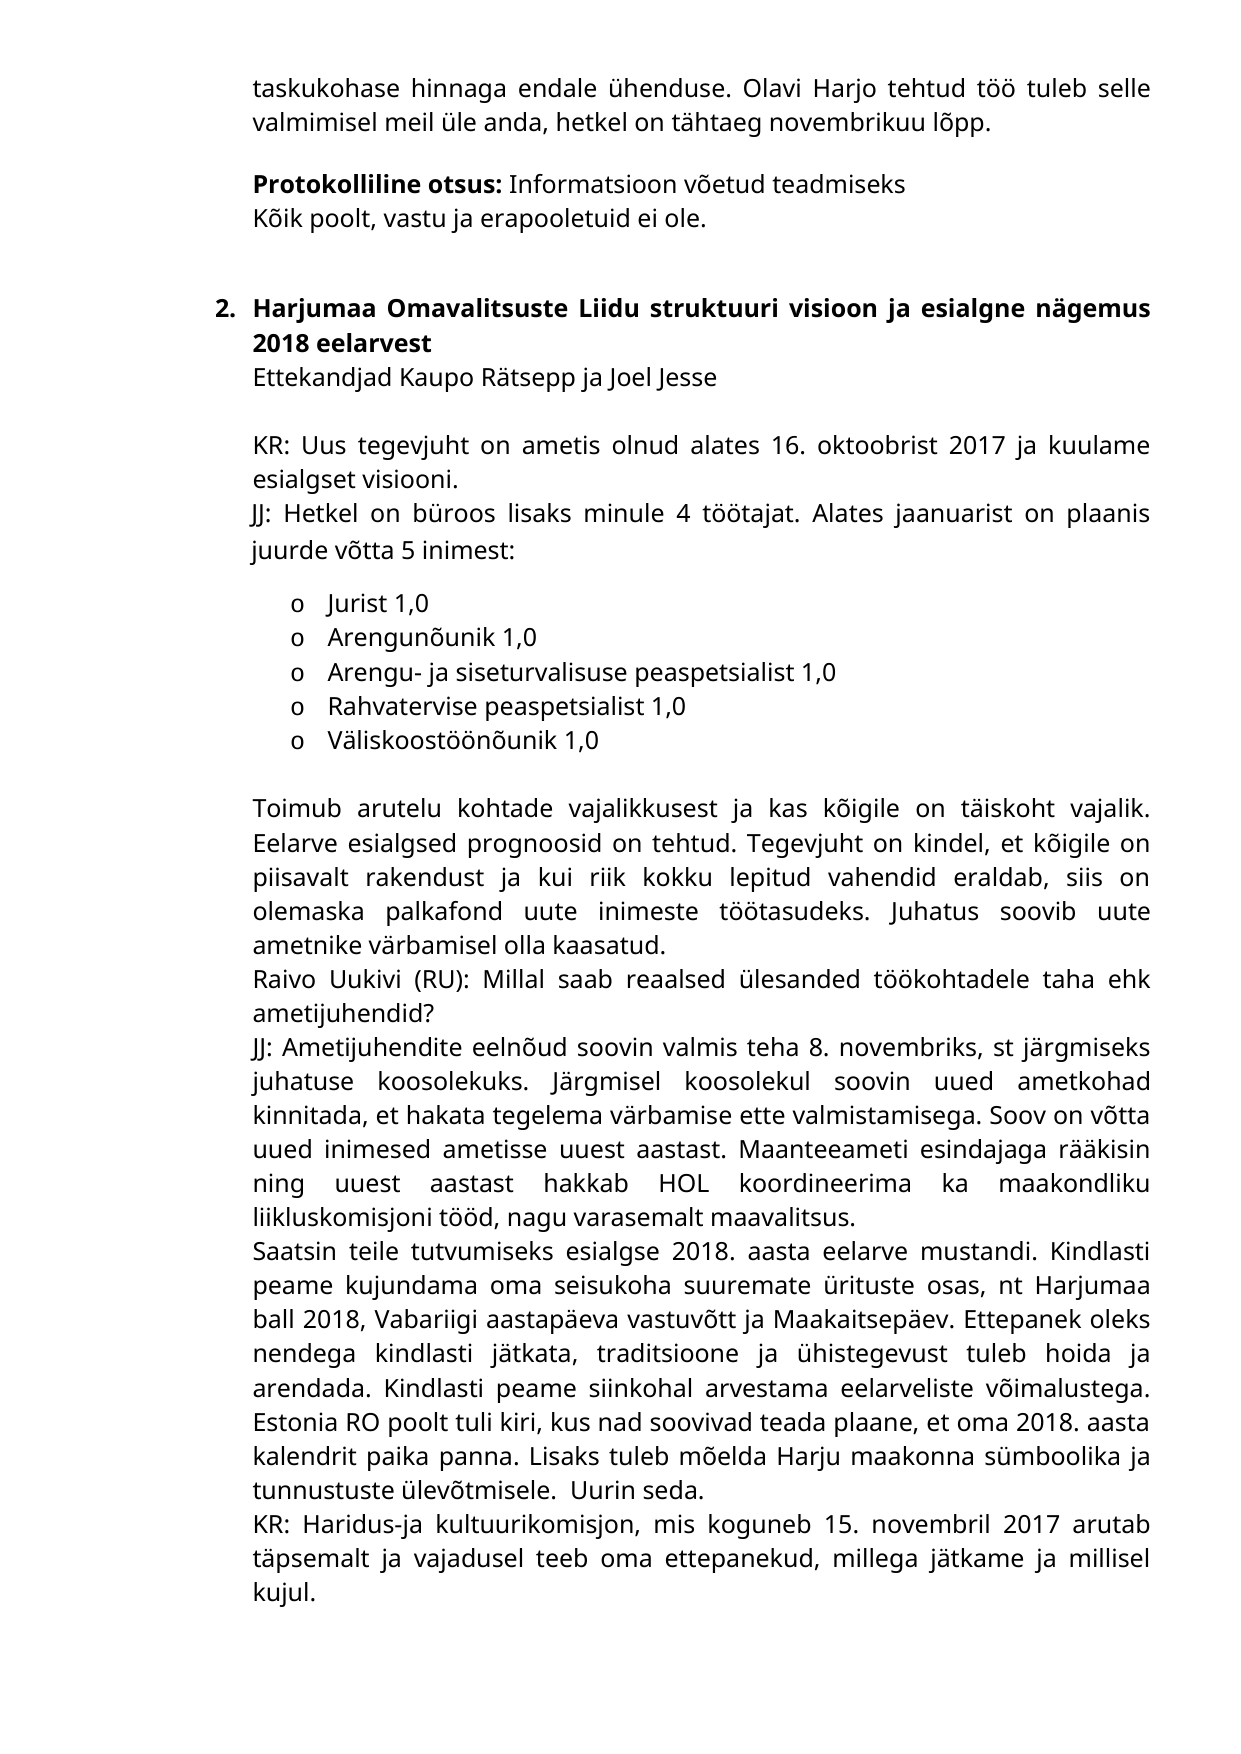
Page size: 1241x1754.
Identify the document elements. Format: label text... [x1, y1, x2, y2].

text Protokolliline otsus: Informatsioon võetud teadmiseks [252, 167, 1152, 201]
text KR: Haridus-ja kultuurikomisjon, mis koguneb 15. novembril 2017 arutab täpsemalt ja vajadusel teeb oma ettepanekud, millega jätkame ja millisel kujul. [252, 1506, 1152, 1609]
list Väliskoostöönõunik 1,0 [290, 723, 1152, 757]
text Raivo Uukivi (RU): Millal saab reaalsed ülesanded töökohtadele taha ehk ametijuhendid? [252, 961, 1152, 1029]
text KR: Uus tegevjuht on ametis olnud alates 16. oktoobrist 2017 ja kuulame esialgset visiooni. [252, 427, 1152, 496]
list Rahvatervise peaspetsialist 1,0 [290, 688, 1152, 723]
text JJ: Hetkel on büroos lisaks minule 4 töötajat. Alates jaanuarist on plaanis juurde võtta 5 inimest: [251, 496, 1152, 566]
list Arengu- ja siseturvalisuse peaspetsialist 1,0 [290, 654, 1152, 688]
list Jurist 1,0 [290, 586, 1152, 620]
text Saatsin teile tutvumiseks esialgse 2018. aasta eelarve mustandi. Kindlasti peame kujundama oma seisukoha suuremate ürituste osas, nt Harjumaa ball 2018, Vabariigi aastapäeva vastuvõtt ja Maakaitsepäev. Ettepanek oleks nendega kindlasti jätkata, traditsioone ja ühistegevust tuleb hoida ja arendada. Kindlasti peame siinkohal arvestama eelarveliste võimalustega. Estonia RO poolt tuli kiri, kus nad soovivad teada plaane, et oma 2018. aasta kalendrit paika panna. Lisaks tuleb mõelda Harju maakonna sümboolika ja tunnustuste ülevõtmisele. Uurin seda. [252, 1234, 1152, 1506]
list Arengunõunik 1,0 [290, 620, 1152, 654]
list Harjumaa Omavalitsuste Liidu struktuuri visioon ja esialgne nägemus 2018 eelarvest [215, 291, 1152, 359]
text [252, 71, 1152, 139]
text Ettekandjad Kaupo Rätsepp ja Joel Jesse [252, 359, 1152, 393]
text JJ: Ametijuhendite eelnõud soovin valmis teha 8. novembriks, st järgmiseks juhatuse koosolekuks. Järgmisel koosolekul soovin uued ametkohad kinnitada, et hakata tegelema värbamise ette valmistamisega. Soov on võtta uued inimesed ametisse uuest aastast. Maanteeameti esindajaga rääkisin ning uuest aastast hakkab HOL koordineerima ka maakondliku liikluskomisjoni tööd, nagu varasemalt maavalitsus. [252, 1029, 1152, 1234]
text Kõik poolt, vastu ja erapooletuid ei ole. [252, 201, 1152, 235]
text Toimub arutelu kohtade vajalikkusest ja kas kõigile on täiskoht vajalik. Eelarve esialgsed prognoosid on tehtud. Tegevjuht on kindel, et kõigile on piisavalt rakendust ja kui riik kokku lepitud vahendid eraldab, siis on olemaska palkafond uute inimeste töötasudeks. Juhatus soovib uute ametnike värbamisel olla kaasatud. [252, 791, 1152, 961]
